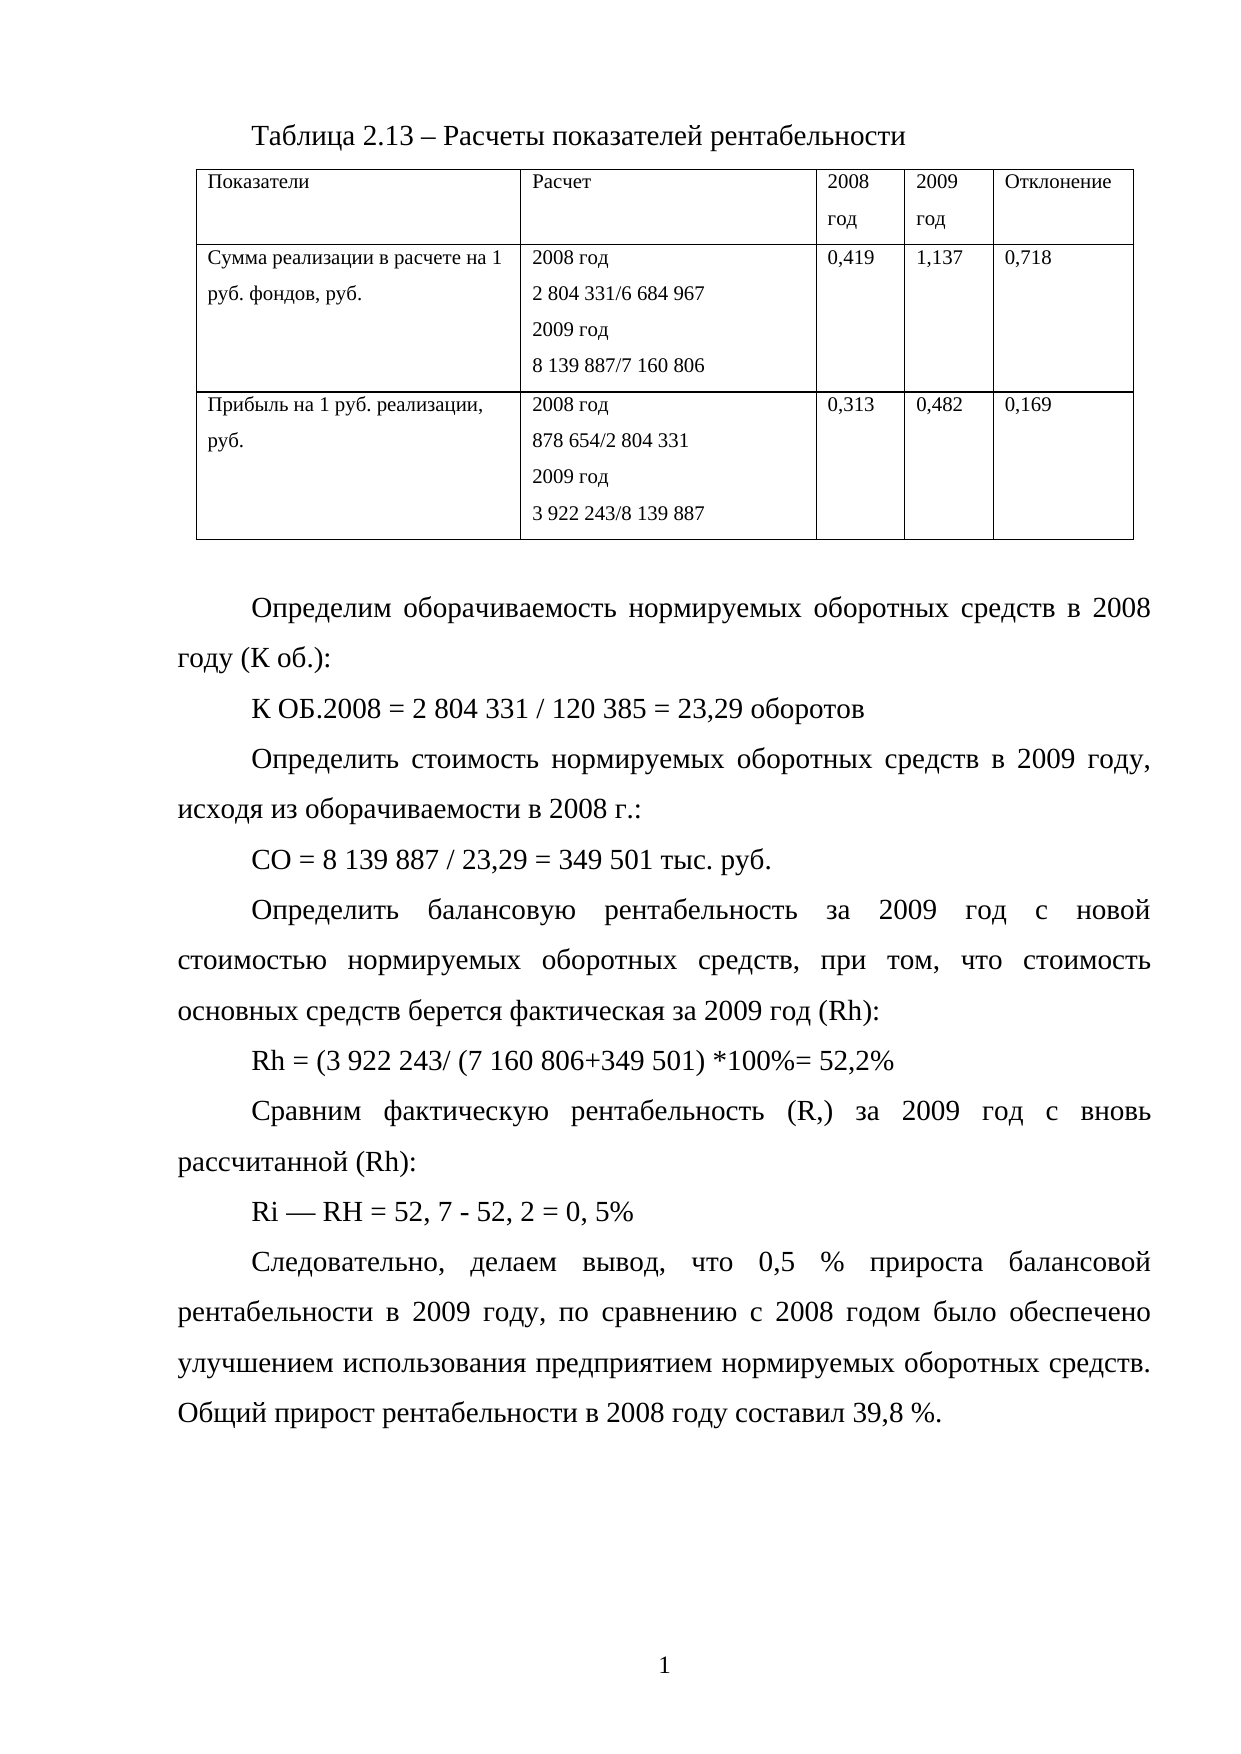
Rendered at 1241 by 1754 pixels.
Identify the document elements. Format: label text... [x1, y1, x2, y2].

table_cell 0,482 [905, 393, 993, 539]
table_cell 0,419 [817, 245, 904, 391]
table_cell 0,313 [817, 393, 904, 539]
text СО = 8 139 887 / 23,29 = 349 501 тыс. руб. [177, 842, 1152, 875]
table_header Показатели [197, 170, 520, 244]
table_header Отклонение [994, 170, 1133, 244]
table_cell 1,137 [905, 245, 993, 391]
table_cell 2008 год 878 654/2 804 331 2009 год 3 922 243/8 139 887 [521, 393, 816, 539]
text Следовательно, делаем вывод, что 0,5 % прироста балансовой рентабельности в 2009 году, по сравнению с 2008 годом было обеспечено улучшением использования предприятием нормируемых оборотных средств. Общий прирост рентабельности в 2008 году составил 39,8 %. [177, 1244, 1152, 1429]
text К ОБ.2008 = 2 804 331 / 120 385 = 23,29 оборотов [177, 691, 1152, 724]
table_header 2008 год [817, 170, 904, 244]
table_cell Сумма реализации в расчете на 1 руб. фондов, руб. [197, 245, 520, 391]
table_cell 2008 год 2 804 331/6 684 967 2009 год 8 139 887/7 160 806 [521, 245, 816, 391]
text Сравним фактическую рентабельность (R,) за 2009 год с вновь рассчитанной (Rh): [177, 1093, 1152, 1177]
table_cell 0,169 [994, 393, 1133, 539]
table_cell 0,718 [994, 245, 1133, 391]
table_header Расчет [521, 170, 816, 244]
text Ri — RH = 52, 7 - 52, 2 = 0, 5% [177, 1194, 1152, 1227]
table_cell Прибыль на 1 руб. реализации, руб. [197, 393, 520, 539]
text Таблица 2.13 – Расчеты показателей рентабельности [177, 118, 1152, 152]
text Определим оборачиваемость нормируемых оборотных средств в 2008 году (К об.): [177, 590, 1152, 674]
text Определить балансовую рентабельность за 2009 год с новой стоимостью нормируемых оборотных средств, при том, что стоимость основных средств берется фактическая за 2009 год (Rh): [177, 892, 1152, 1026]
text Rh = (3 922 243/ (7 160 806+349 501) *100%= 52,2% [177, 1043, 1152, 1077]
text Определить стоимость нормируемых оборотных средств в 2009 году, исходя из оборачиваемости в 2008 г.: [177, 741, 1152, 825]
table_header 2009 год [905, 170, 993, 244]
